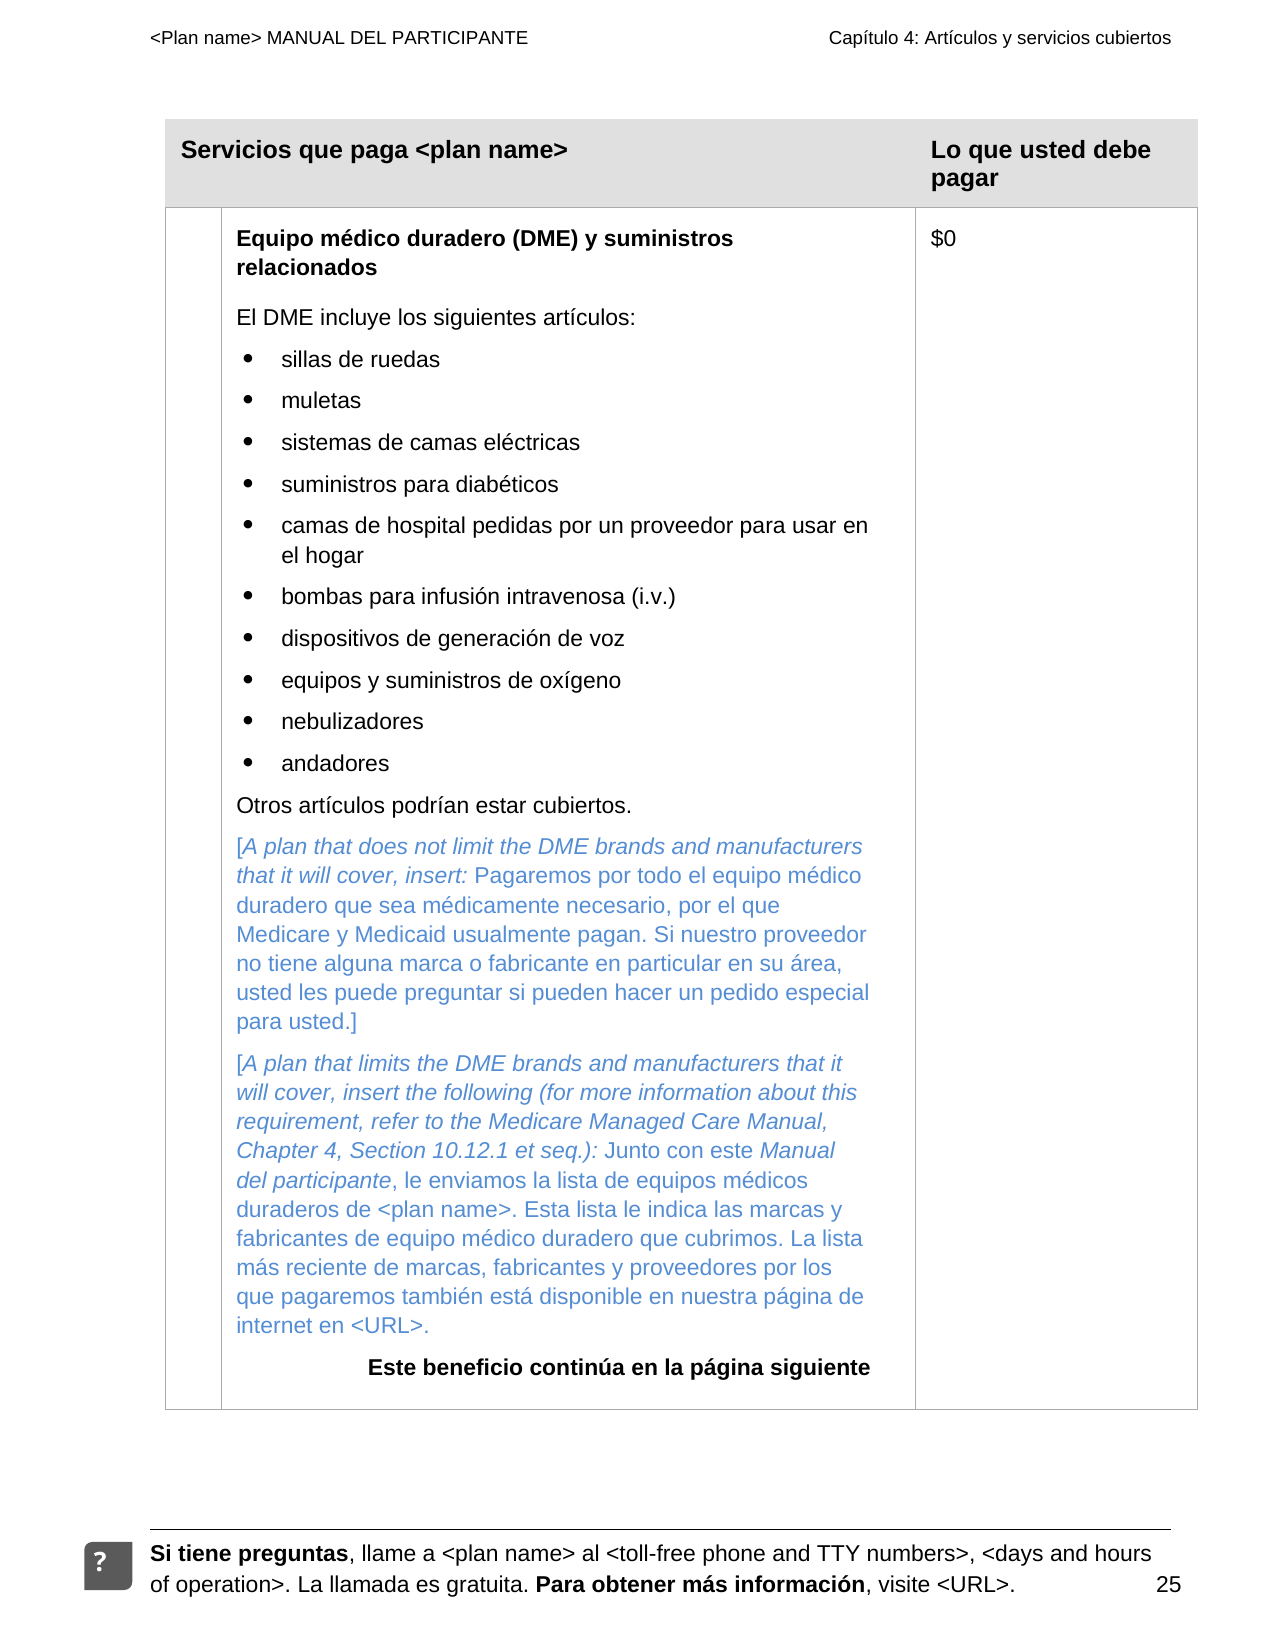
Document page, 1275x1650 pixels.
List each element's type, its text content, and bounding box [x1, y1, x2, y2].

table_cell $0 [916, 208, 1197, 1409]
table_header Lo que usted debe pagar [916, 120, 1197, 207]
table_header Servicios que paga <plan name> [166, 120, 915, 207]
table_cell [166, 208, 221, 1409]
table_cell Equipo médico duradero (DME) y suministros relacionados El DME incluye los siguientes artículos: sillas de ruedas muletas sistemas de camas eléctricas suministros para diabéticos camas de hospital pedidas por un proveedor para usar en el hogar bombas para infusión intravenosa (i.v.) dispositivos de generación de voz equipos y suministros de oxígeno nebulizadores andadores Otros artículos podrían estar cubiertos. [A plan that does not limit the DME brands and manufacturers that it will cover, insert: Pagaremos por todo el equipo médico duradero que sea médicamente necesario, por el que Medicare y Medicaid usualmente pagan. Si nuestro proveedor no tiene alguna marca o fabricante en particular en su área, usted les puede preguntar si pueden hacer un pedido especial para usted.] [A plan that limits the DME brands and manufacturers that it will cover, insert the following (for more information about this requirement, refer to the Medicare Managed Care Manual, Chapter 4, Section 10.12.1 et seq.): Junto con este Manual del participante, le enviamos la lista de equipos médicos duraderos de <plan name>. Esta lista le indica las marcas y fabricantes de equipo médico duradero que cubrimos. La lista más reciente de marcas, fabricantes y proveedores por los que pagaremos también está disponible en nuestra página de internet en <URL>. Este beneficio continúa en la página siguiente [222, 208, 915, 1409]
